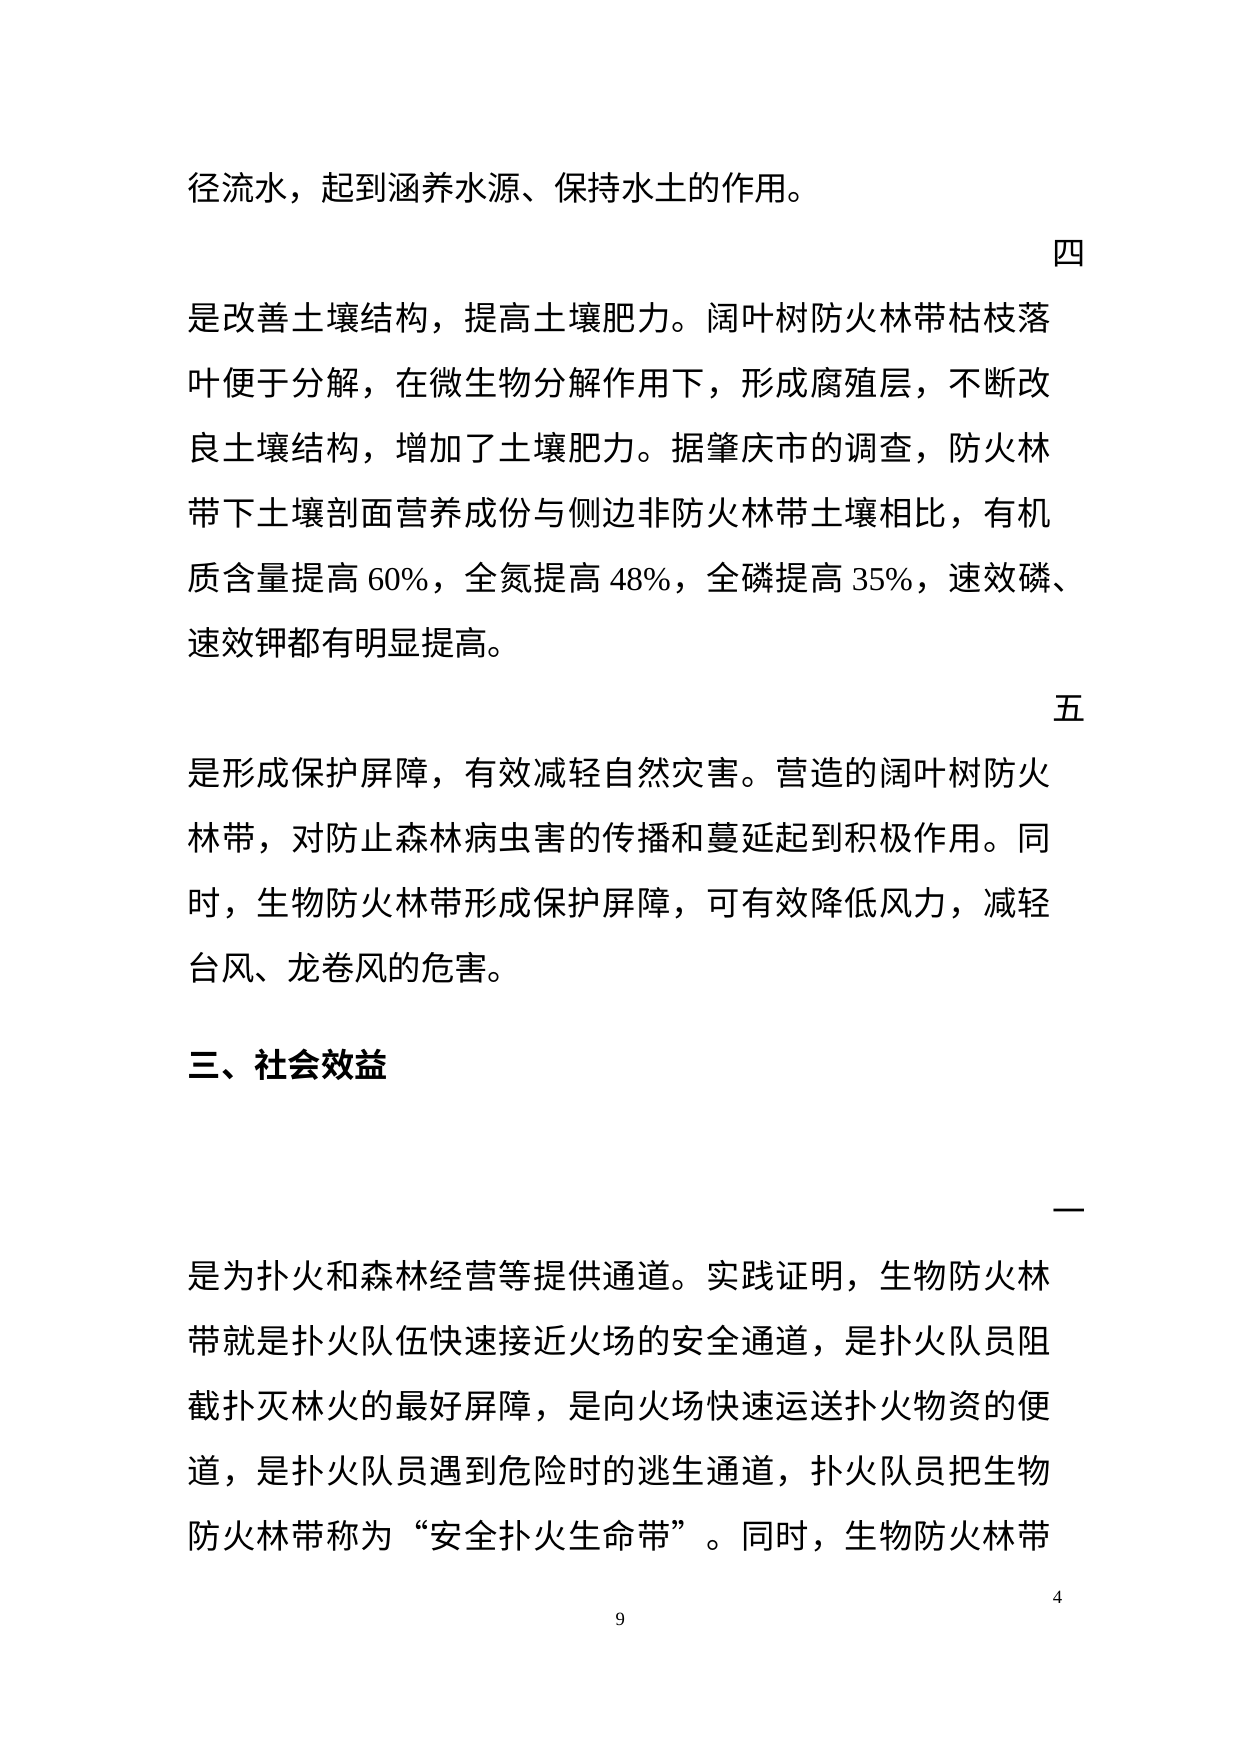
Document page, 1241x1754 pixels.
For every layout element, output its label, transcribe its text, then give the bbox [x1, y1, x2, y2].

text 五是形成保护屏障，有效减轻自然灾害。营造的阔叶树防火林带，对防止森林病虫害的传播和蔓延起到积极作用。同时，生物防火林带形成保护屏障，可有效降低风力，减轻台风、龙卷风的危害。 [187, 673, 1053, 998]
text 四是改善土壤结构，提高土壤肥力。阔叶树防火林带枯枝落叶便于分解，在微生物分解作用下，形成腐殖层，不断改良土壤结构，增加了土壤肥力。据肇庆市的调查，防火林带下土壤剖面营养成份与侧边非防火林带土壤相比，有机质含量提高60%，全氮提高48%，全磷提高35%，速效磷、速效钾都有明显提高。 [187, 218, 1053, 673]
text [187, 1176, 1053, 1566]
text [187, 153, 1053, 218]
subtitle 三、社会效益 [187, 1030, 1053, 1095]
